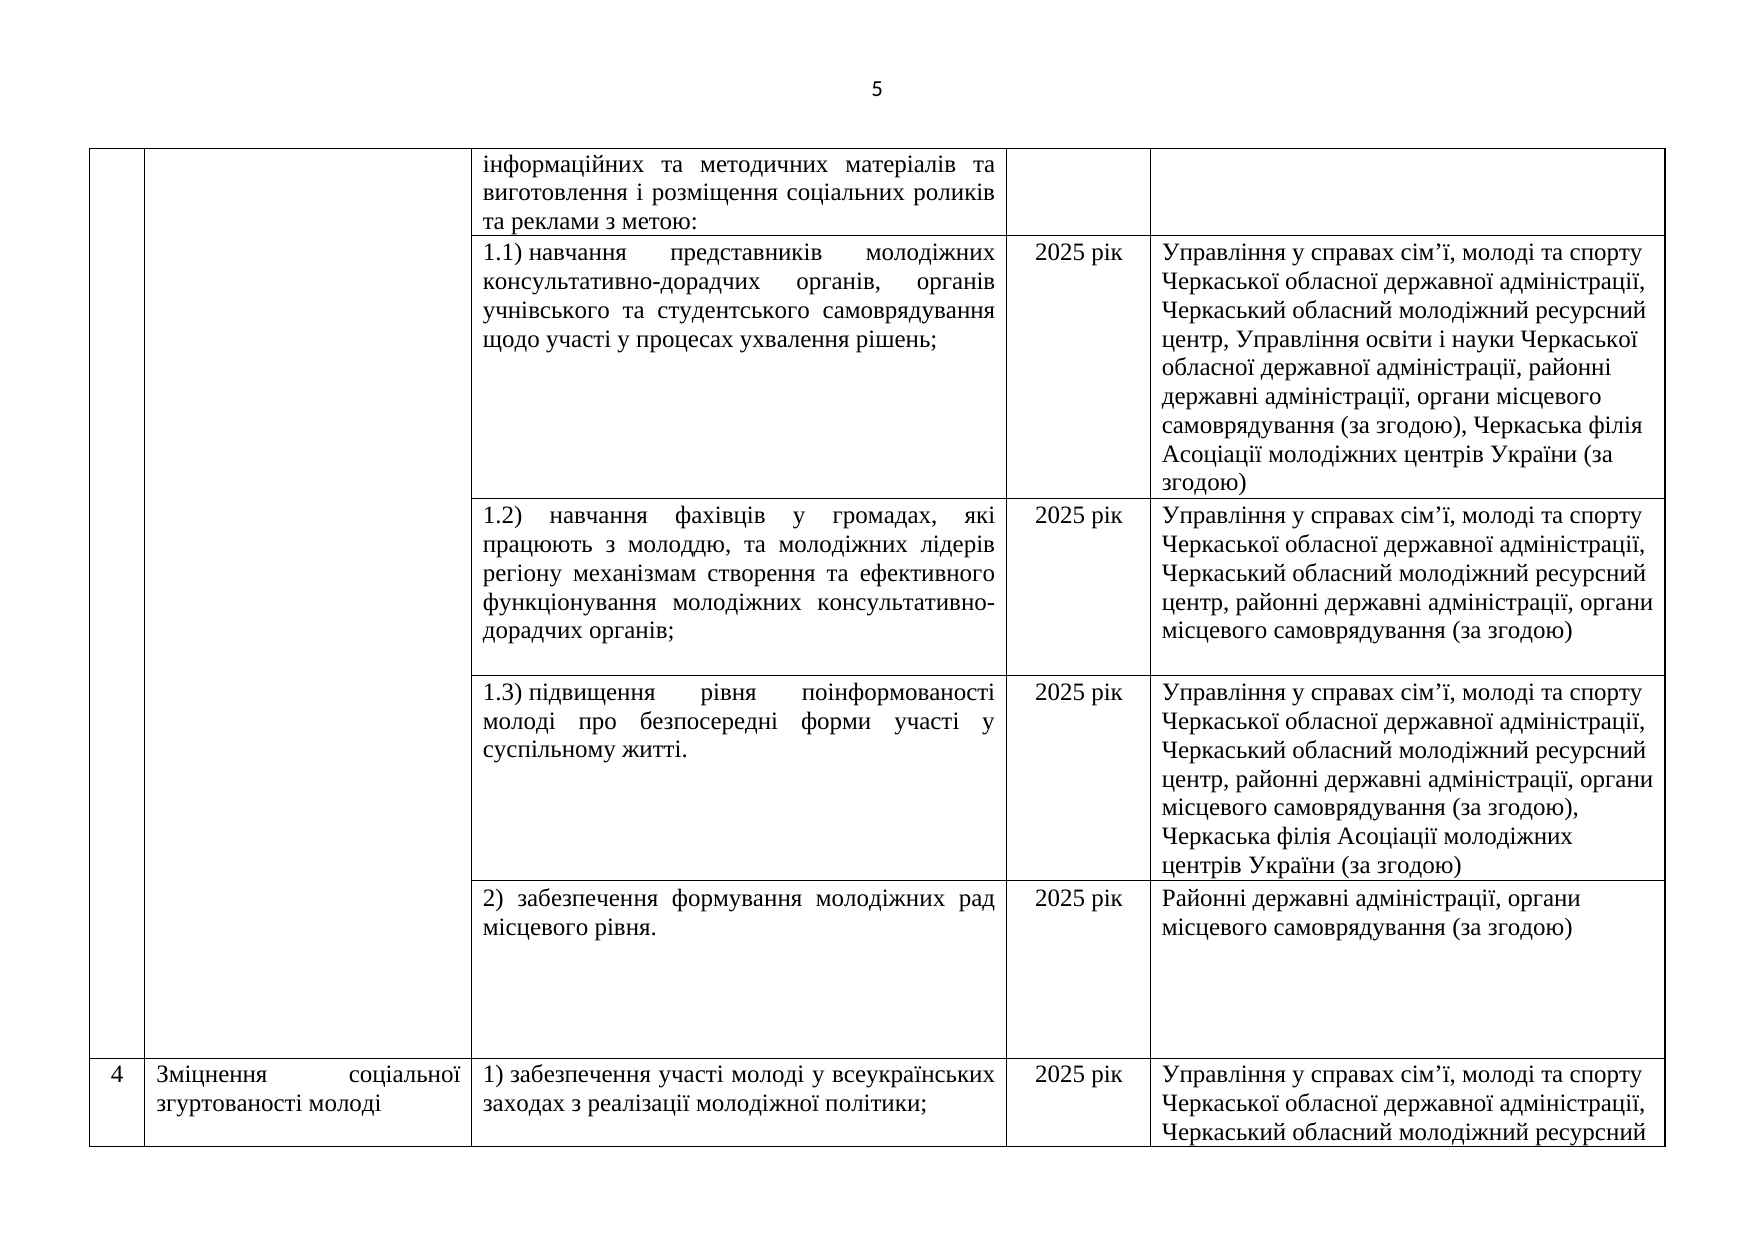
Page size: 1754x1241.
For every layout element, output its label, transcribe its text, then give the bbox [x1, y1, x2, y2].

table_cell [1007, 149, 1150, 235]
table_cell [472, 1059, 1006, 1146]
table_cell Районні державні адміністрації, органи місцевого самоврядування (за згодою) [1151, 881, 1664, 1058]
table_cell 1.1) навчання представників молодіжних консультативно-дорадчих органів, органів учнівського та студентського самоврядування щодо участі у процесах ухвалення рішень; [472, 236, 1006, 498]
table_cell 2025 рік [1007, 1059, 1150, 1146]
table_cell 2) забезпечення формування молодіжних рад місцевого рівня. [472, 881, 1006, 1058]
table_cell 2025 рік [1007, 676, 1150, 880]
table_cell 2025 рік [1007, 881, 1150, 1058]
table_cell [472, 149, 1006, 235]
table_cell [145, 149, 471, 1058]
table_cell Управління у справах сім’ї, молоді та спорту Черкаської обласної державної адміністрації, Черкаський обласний молодіжний ресурсний центр, Управління освіти і науки Черкаської обласної державної адміністрації, районні державні адміністрації, органи місцевого самоврядування (за згодою), Черкаська філія Асоціації молодіжних центрів України (за згодою) [1151, 236, 1664, 498]
table_cell Управління у справах сім’ї, молоді та спорту Черкаської обласної державної адміністрації, Черкаський обласний молодіжний ресурсний центр, районні державні адміністрації, органи місцевого самоврядування (за згодою) [1151, 499, 1664, 674]
table_cell 3 [90, 149, 144, 1058]
table_cell 1.3) підвищення рівня поінформованості молоді про безпосередні форми участі у суспільному житті. [472, 676, 1006, 880]
table_cell Управління у справах сім’ї, молоді та спорту Черкаської обласної державної адміністрації, Черкаський обласний молодіжний ресурсний центр, районні державні адміністрації, органи місцевого самоврядування (за згодою), Черкаська філія Асоціації молодіжних центрів України (за згодою) [1151, 676, 1664, 880]
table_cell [1151, 1059, 1664, 1146]
table_cell 2025 рік [1007, 499, 1150, 674]
table_cell [1151, 149, 1664, 235]
table_cell 4 [90, 1059, 144, 1146]
table_cell 1.2) навчання фахівців у громадах, які працюють з молоддю, та молодіжних лідерів регіону механізмам створення та ефективного функціонування молодіжних консультативно-дорадчих органів; [472, 499, 1006, 674]
table_cell 2025 рік [1007, 236, 1150, 498]
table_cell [145, 1059, 471, 1146]
